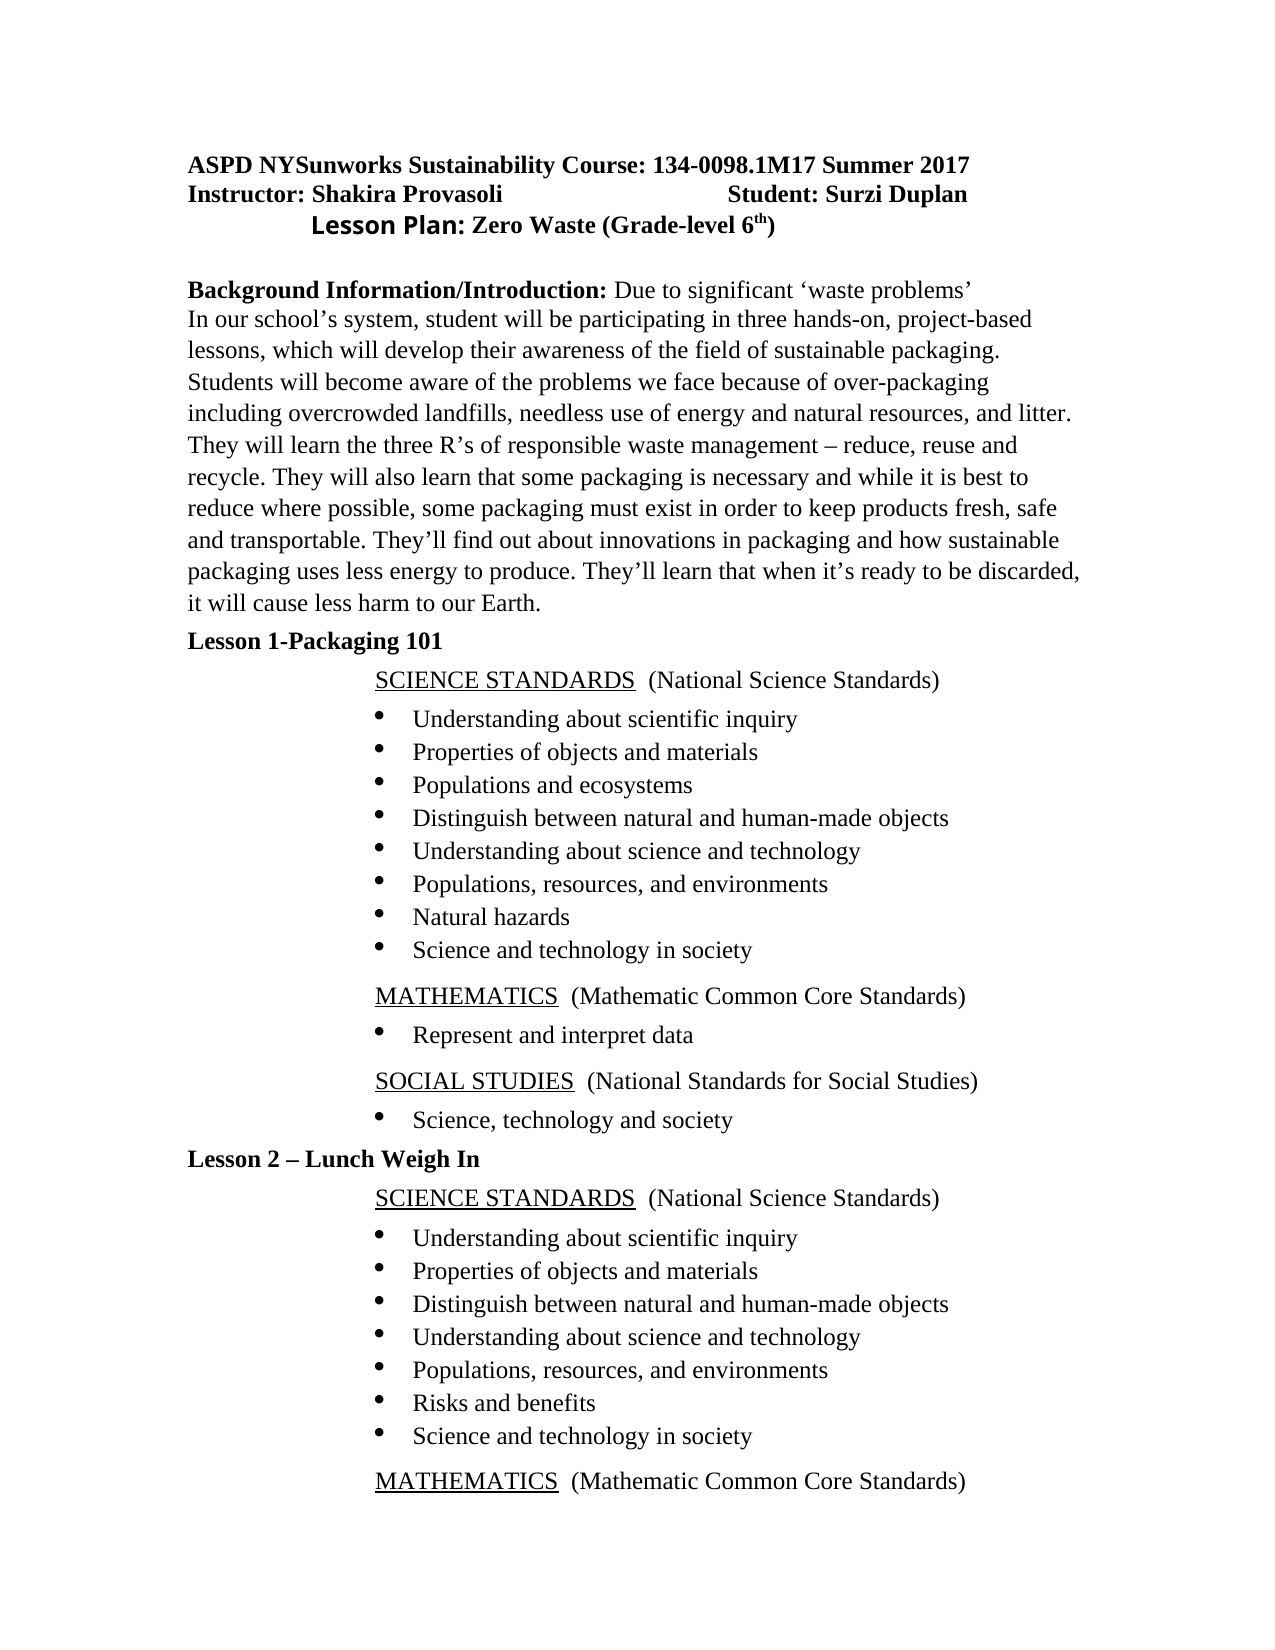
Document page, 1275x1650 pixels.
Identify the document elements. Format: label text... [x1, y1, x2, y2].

text Lesson 1-Packaging 101 [187, 626, 1087, 654]
text SCIENCE STANDARDS (National Science Standards) [375, 1183, 1087, 1212]
list Distinguish between natural and human-made objects [375, 1289, 1087, 1318]
list Science, technology and society [375, 1105, 1087, 1134]
list Natural hazards [375, 902, 1087, 931]
list Distinguish between natural and human-made objects [375, 803, 1087, 832]
list Understanding about science and technology [375, 1322, 1087, 1351]
list Properties of objects and materials [375, 737, 1087, 766]
text MATHEMATICS (Mathematic Common Core Standards) [375, 1466, 1087, 1495]
list Science and technology in society [375, 1421, 1087, 1450]
text In our school’s system, student will be participating in three hands-on, project-based lessons, which will develop their awareness of the field of sustainable packaging. Students will become aware of the problems we face because of over-packaging including overcrowded landfills, needless use of energy and natural resources, and litter. They will learn the three R’s of responsible waste management – reduce, reuse and recycle. They will also learn that some packaging is necessary and while it is best to reduce where possible, some packaging must exist in order to keep products fresh, safe and transportable. They’ll find out about innovations in packaging and how sustainable packaging uses less energy to produce. They’ll learn that when it’s ready to be discarded, it will cause less harm to our Earth. [187, 304, 1087, 617]
text Instructor: Shakira Provasoli Student: Surzi Duplan [187, 179, 1153, 207]
list Properties of objects and materials [375, 1256, 1087, 1284]
list Understanding about scientific inquiry [375, 704, 1087, 733]
list Populations and ecosystems [375, 770, 1087, 799]
text SOCIAL STUDIES (National Standards for Social Studies) [375, 1066, 1087, 1094]
text Mathematics (Mathematic Common Core Standards) [375, 981, 1087, 1010]
list Risks and benefits [375, 1388, 1087, 1417]
text Science Standards (National Science Standards) [375, 665, 1087, 694]
list Populations, resources, and environments [375, 869, 1087, 898]
list Understanding about science and technology [375, 836, 1087, 865]
list Populations, resources, and environments [375, 1355, 1087, 1384]
list Science and technology in society [375, 935, 1087, 964]
list Represent and interpret data [375, 1020, 1087, 1049]
text Lesson Plan: Zero Waste (Grade-level 6th) [187, 207, 1087, 242]
text ASPD NYSunworks Sustainability Course: 134-0098.1M17 Summer 2017 [187, 150, 1087, 179]
text Lesson 2 – Lunch Weigh In [187, 1144, 1087, 1173]
list Understanding about scientific inquiry [375, 1223, 1087, 1252]
text Background Information/Introduction: Due to significant ‘waste problems’ [187, 275, 1087, 304]
